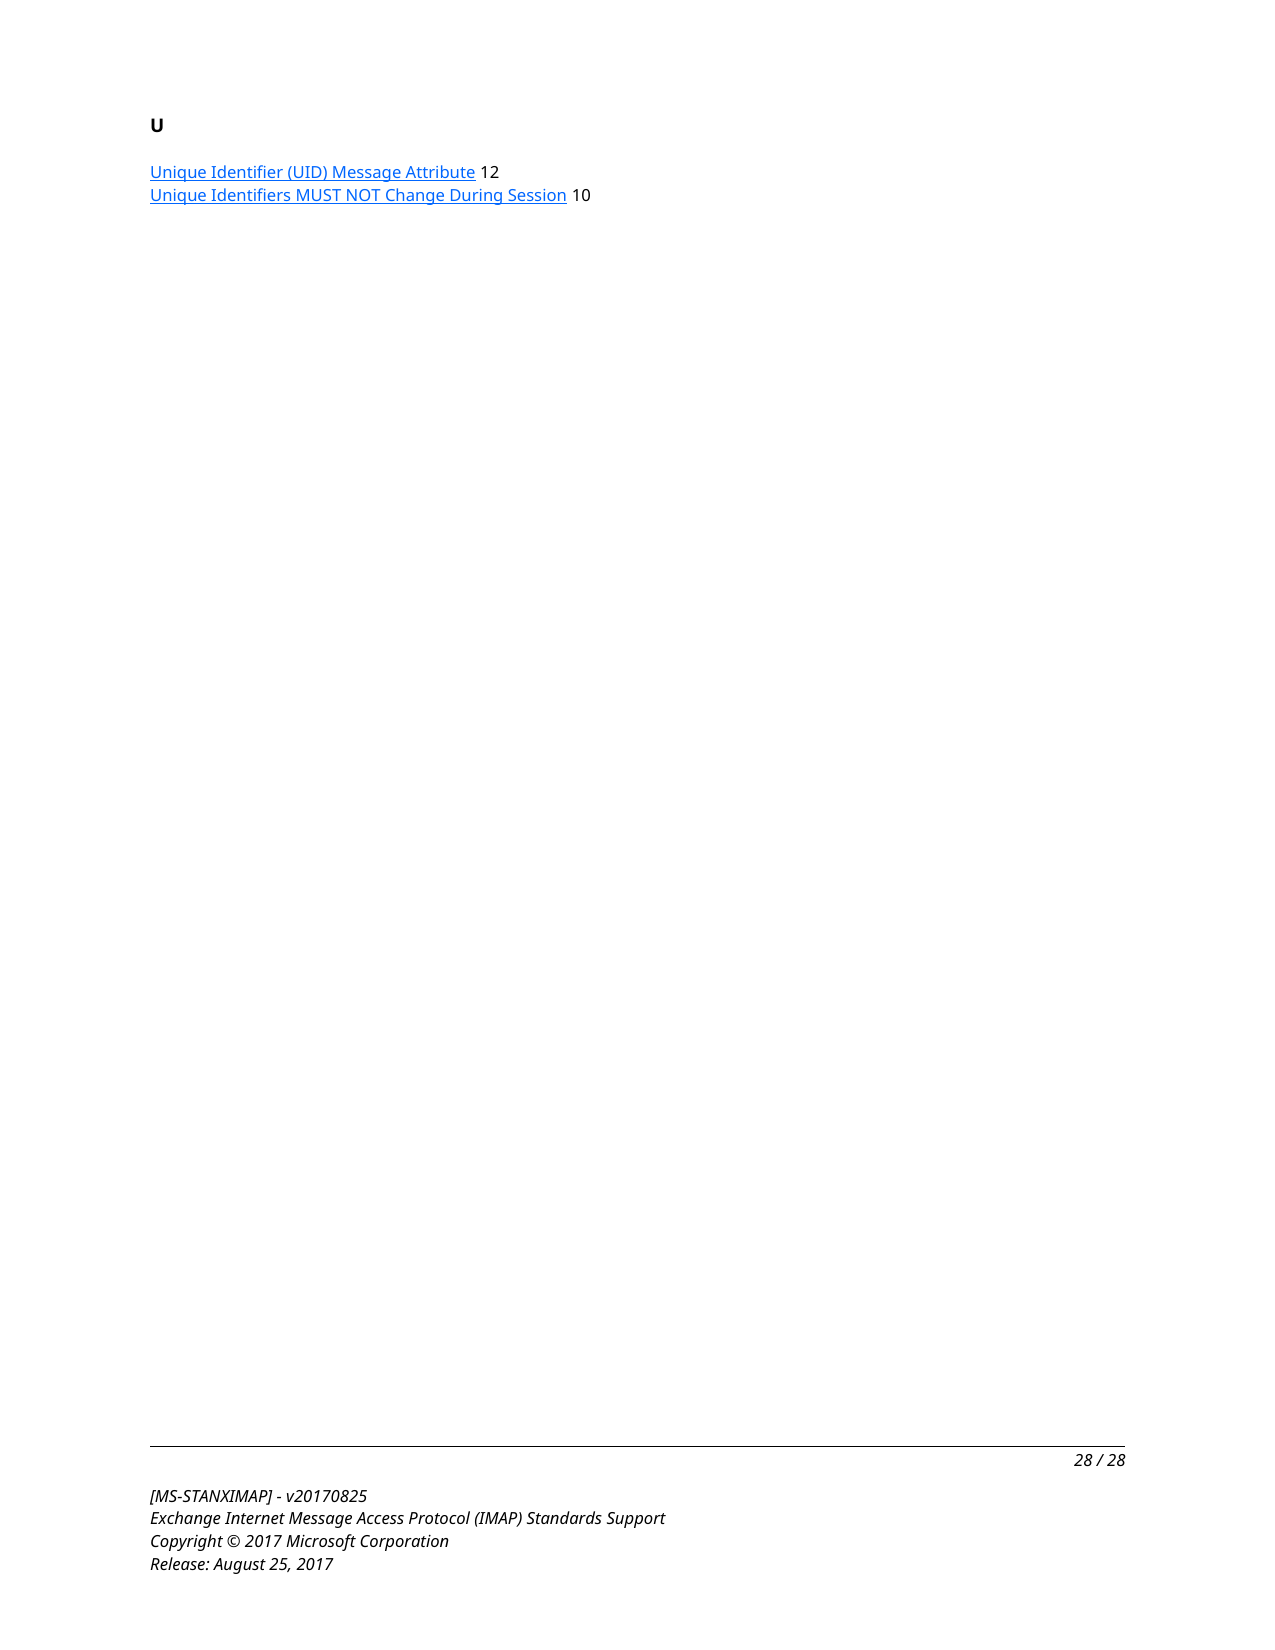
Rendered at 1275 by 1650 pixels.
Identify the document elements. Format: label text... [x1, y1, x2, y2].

text U [150, 112, 600, 138]
text Unique Identifier (UID) Message Attribute 12 [150, 161, 600, 183]
text Unique Identifiers MUST NOT Change During Session 10 [150, 183, 600, 206]
